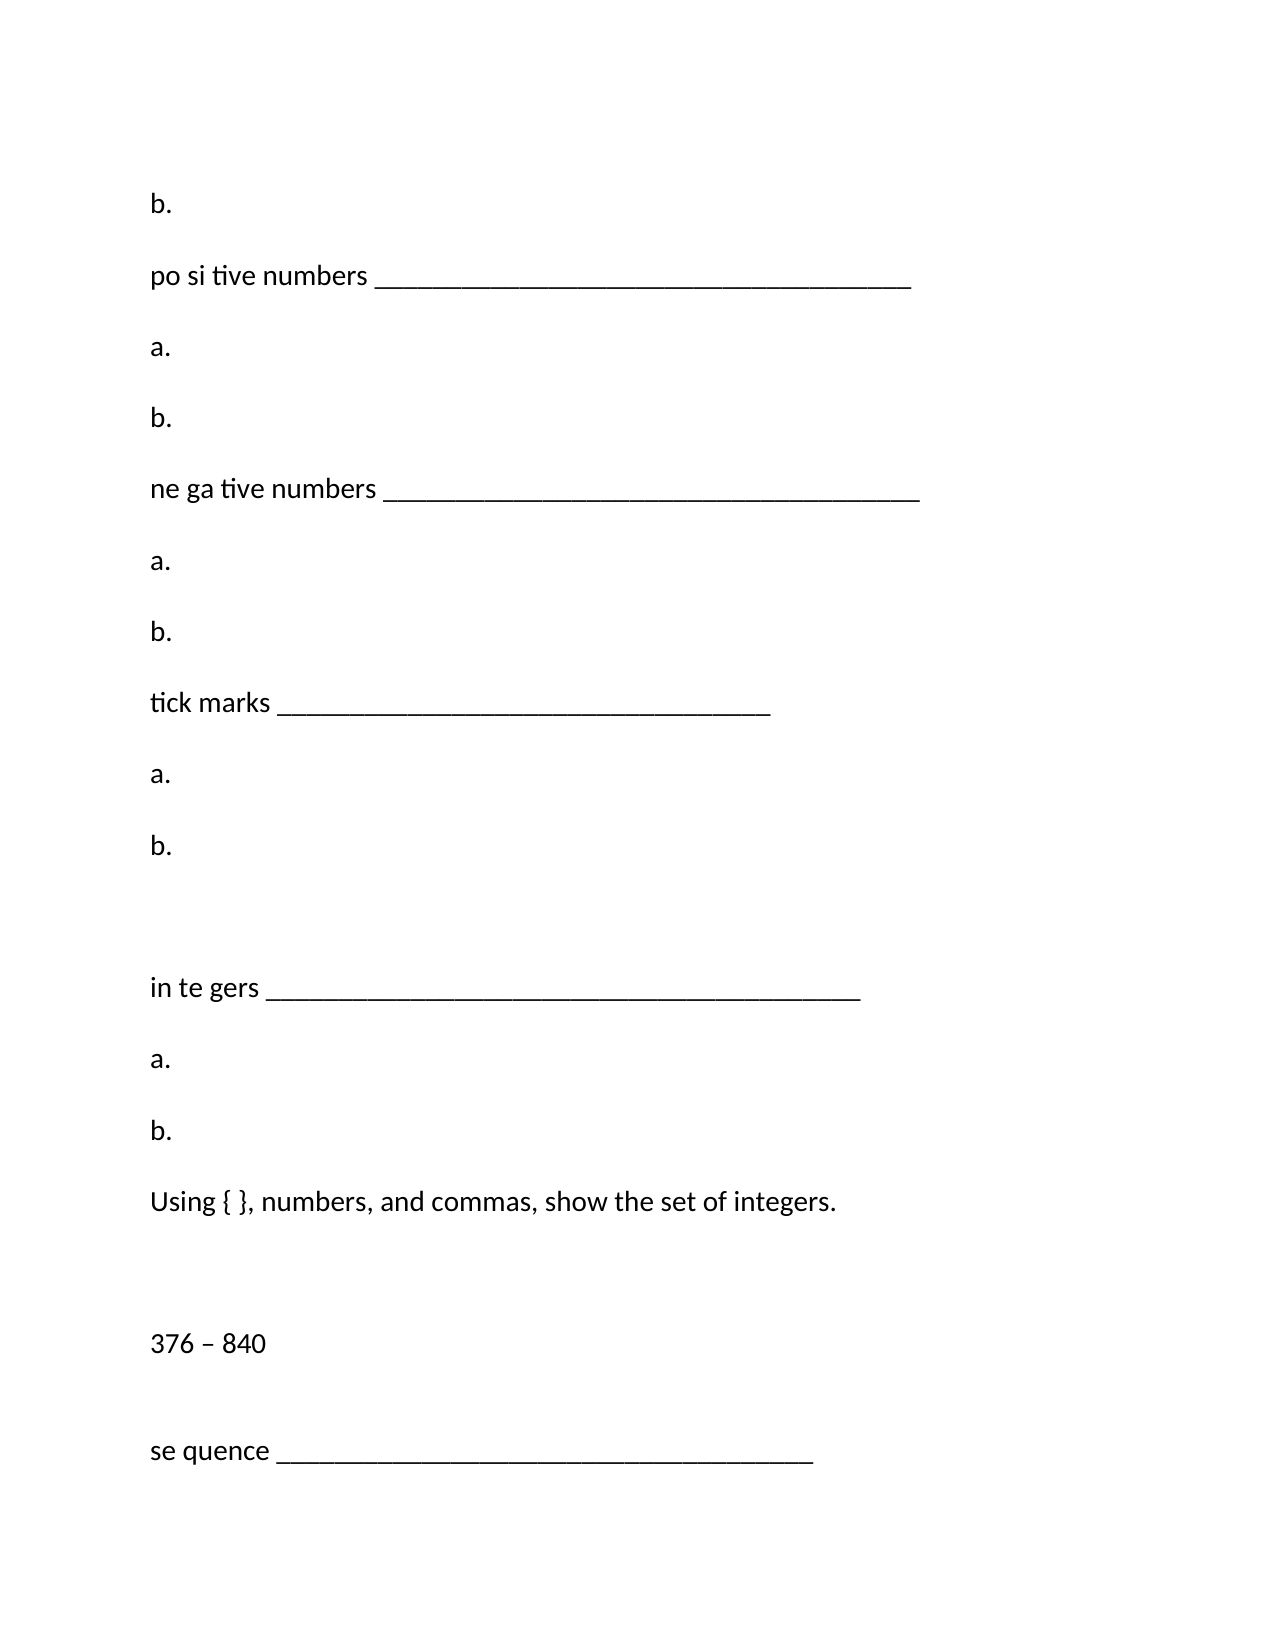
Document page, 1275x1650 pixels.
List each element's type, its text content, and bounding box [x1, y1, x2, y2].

text se quence _____________________________________ [150, 1432, 1125, 1468]
text po si tive numbers _____________________________________ [150, 257, 1125, 292]
text a. [150, 542, 1125, 577]
text in te gers _________________________________________ [150, 969, 1125, 1005]
text b. [150, 613, 1125, 649]
text b. [150, 399, 1125, 435]
text a. [150, 756, 1125, 791]
text b. [150, 186, 1125, 221]
text a. [150, 1041, 1125, 1076]
text 376 – 840 [150, 1326, 1125, 1361]
text ne ga tive numbers _____________________________________ [150, 471, 1125, 506]
text b. [150, 1112, 1125, 1147]
text tick marks __________________________________ [150, 684, 1125, 720]
text a. [150, 328, 1125, 364]
text Using { }, numbers, and commas, show the set of integers. [150, 1183, 1125, 1219]
text b. [150, 827, 1125, 862]
